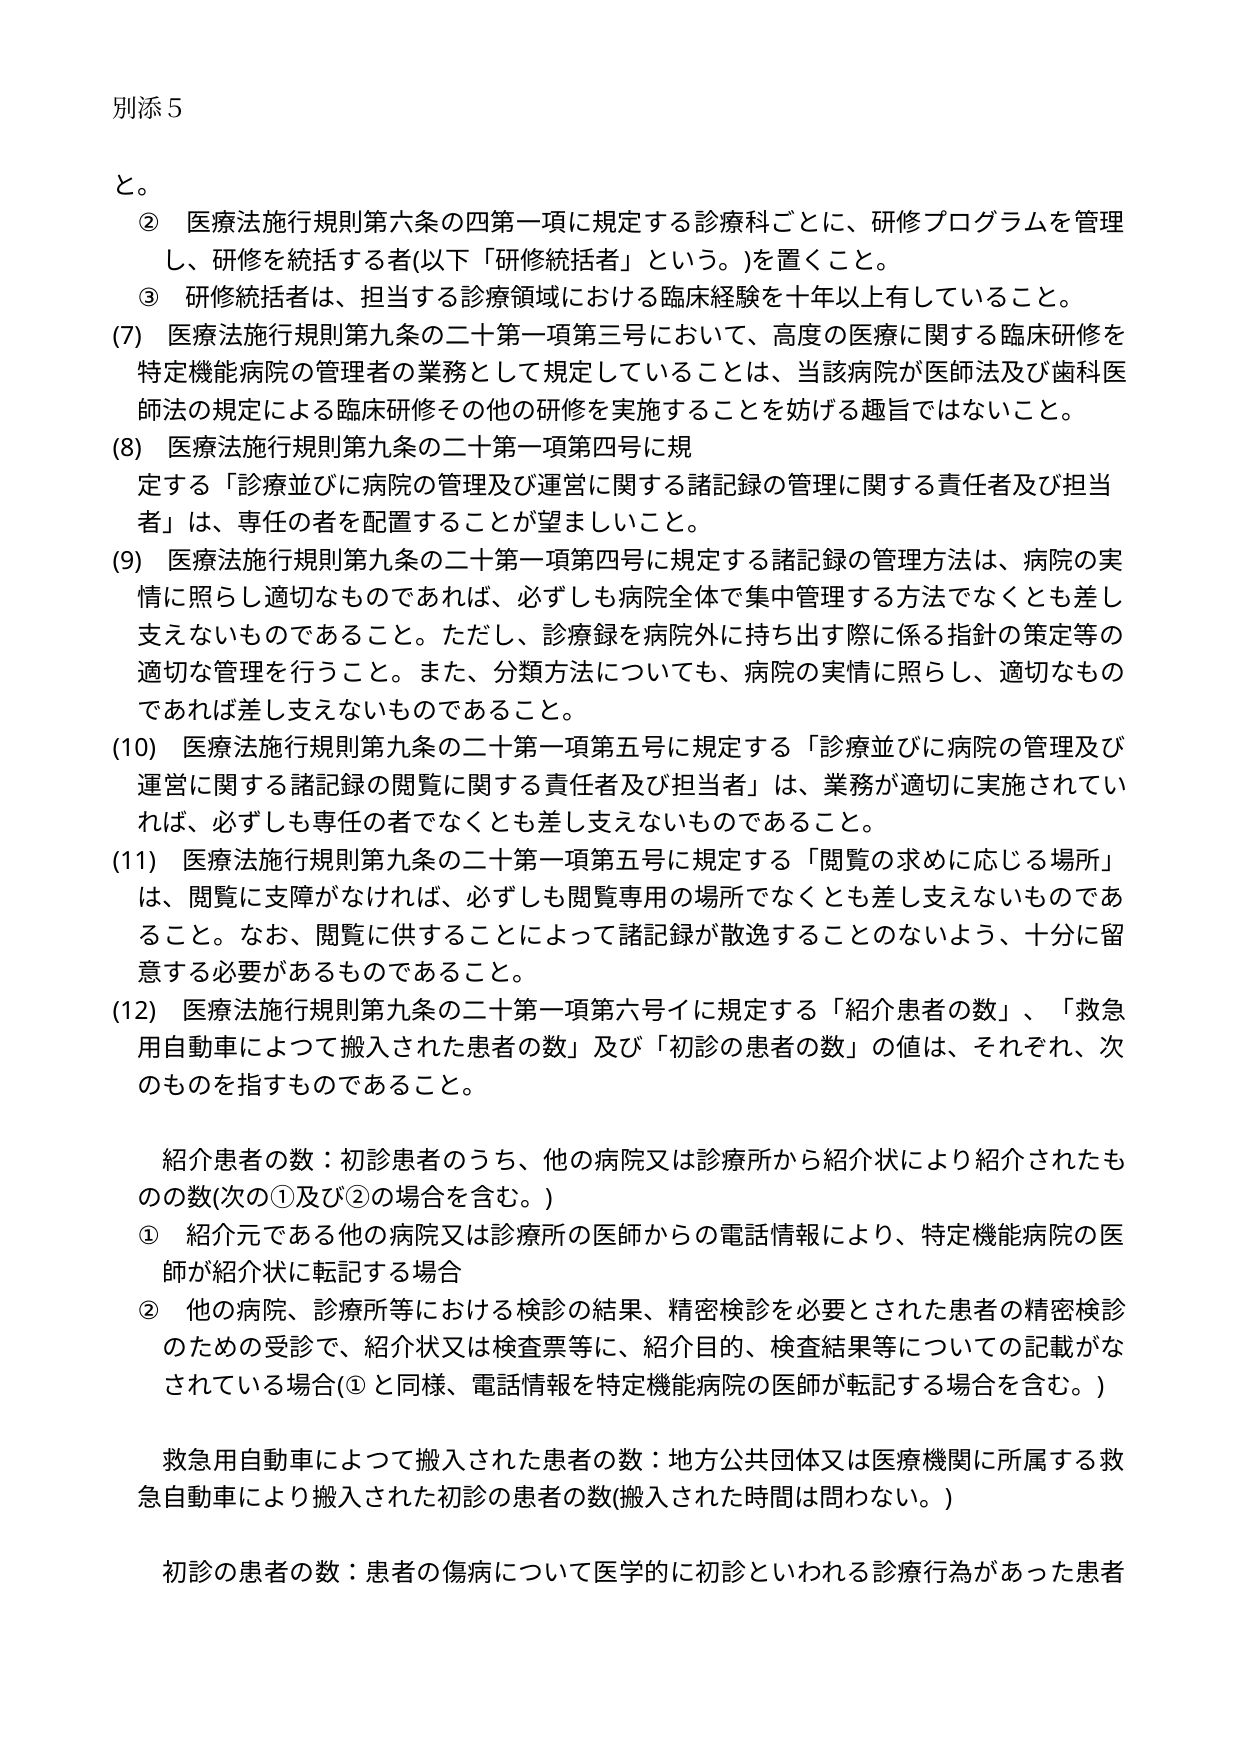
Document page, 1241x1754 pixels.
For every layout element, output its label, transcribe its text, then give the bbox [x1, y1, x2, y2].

text (11) 医療法施行規則第九条の二十第一項第五号に規定する「閲覧の求めに応じる場所」は、閲覧に支障がなければ、必ずしも閲覧専用の場所でなくとも差し支えないものであること。なお、閲覧に供することによって諸記録が散逸することのないよう、十分に留意する必要があるものであること。 [112, 839, 1128, 989]
text 定する「診療並びに病院の管理及び運営に関する諸記録の管理に関する責任者及び担当 [112, 464, 1128, 502]
text ② 他の病院、診療所等における検診の結果、精密検診を必要とされた患者の精密検診のための受診で、紹介状又は検査票等に、紹介目的、検査結果等についての記載がなされている場合(①と同様、電話情報を特定機能病院の医師が転記する場合を含む。) [137, 1289, 1128, 1402]
text ① 紹介元である他の病院又は診療所の医師からの電話情報により、特定機能病院の医師が紹介状に転記する場合 [137, 1214, 1128, 1289]
text 紹介患者の数：初診患者のうち、他の病院又は診療所から紹介状により紹介されたものの数(次の①及び②の場合を含む。) [137, 1139, 1128, 1214]
text (12) 医療法施行規則第九条の二十第一項第六号イに規定する「紹介患者の数」、「救急用自動車によつて搬入された患者の数」及び「初診の患者の数」の値は、それぞれ、次のものを指すものであること。 [112, 989, 1128, 1102]
text (10) 医療法施行規則第九条の二十第一項第五号に規定する「診療並びに病院の管理及び運営に関する諸記録の閲覧に関する責任者及び担当者」は、業務が適切に実施されていれば、必ずしも専任の者でなくとも差し支えないものであること。 [112, 727, 1128, 839]
text 救急用自動車によつて搬入された患者の数：地方公共団体又は医療機関に所属する救急自動車により搬入された初診の患者の数(搬入された時間は問わない。) [137, 1439, 1128, 1514]
text 者」は、専任の者を配置することが望ましいこと。 [112, 502, 1128, 539]
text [112, 164, 1128, 202]
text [112, 1552, 1128, 1589]
text ③ 研修統括者は、担当する診療領域における臨床経験を十年以上有していること。 [112, 277, 1128, 314]
text (7) 医療法施行規則第九条の二十第一項第三号において、高度の医療に関する臨床研修を特定機能病院の管理者の業務として規定していることは、当該病院が医師法及び歯科医師法の規定による臨床研修その他の研修を実施することを妨げる趣旨ではないこと。 [112, 314, 1128, 427]
text (9) 医療法施行規則第九条の二十第一項第四号に規定する諸記録の管理方法は、病院の実情に照らし適切なものであれば、必ずしも病院全体で集中管理する方法でなくとも差し支えないものであること。ただし、診療録を病院外に持ち出す際に係る指針の策定等の適切な管理を行うこと。また、分類方法についても、病院の実情に照らし、適切なものであれば差し支えないものであること。 [112, 539, 1128, 727]
text ② 医療法施行規則第六条の四第一項に規定する診療科ごとに、研修プログラムを管理し、研修を統括する者(以下「研修統括者」という。)を置くこと。 [137, 202, 1128, 277]
text (8) 医療法施行規則第九条の二十第一項第四号に規 [112, 427, 1128, 464]
